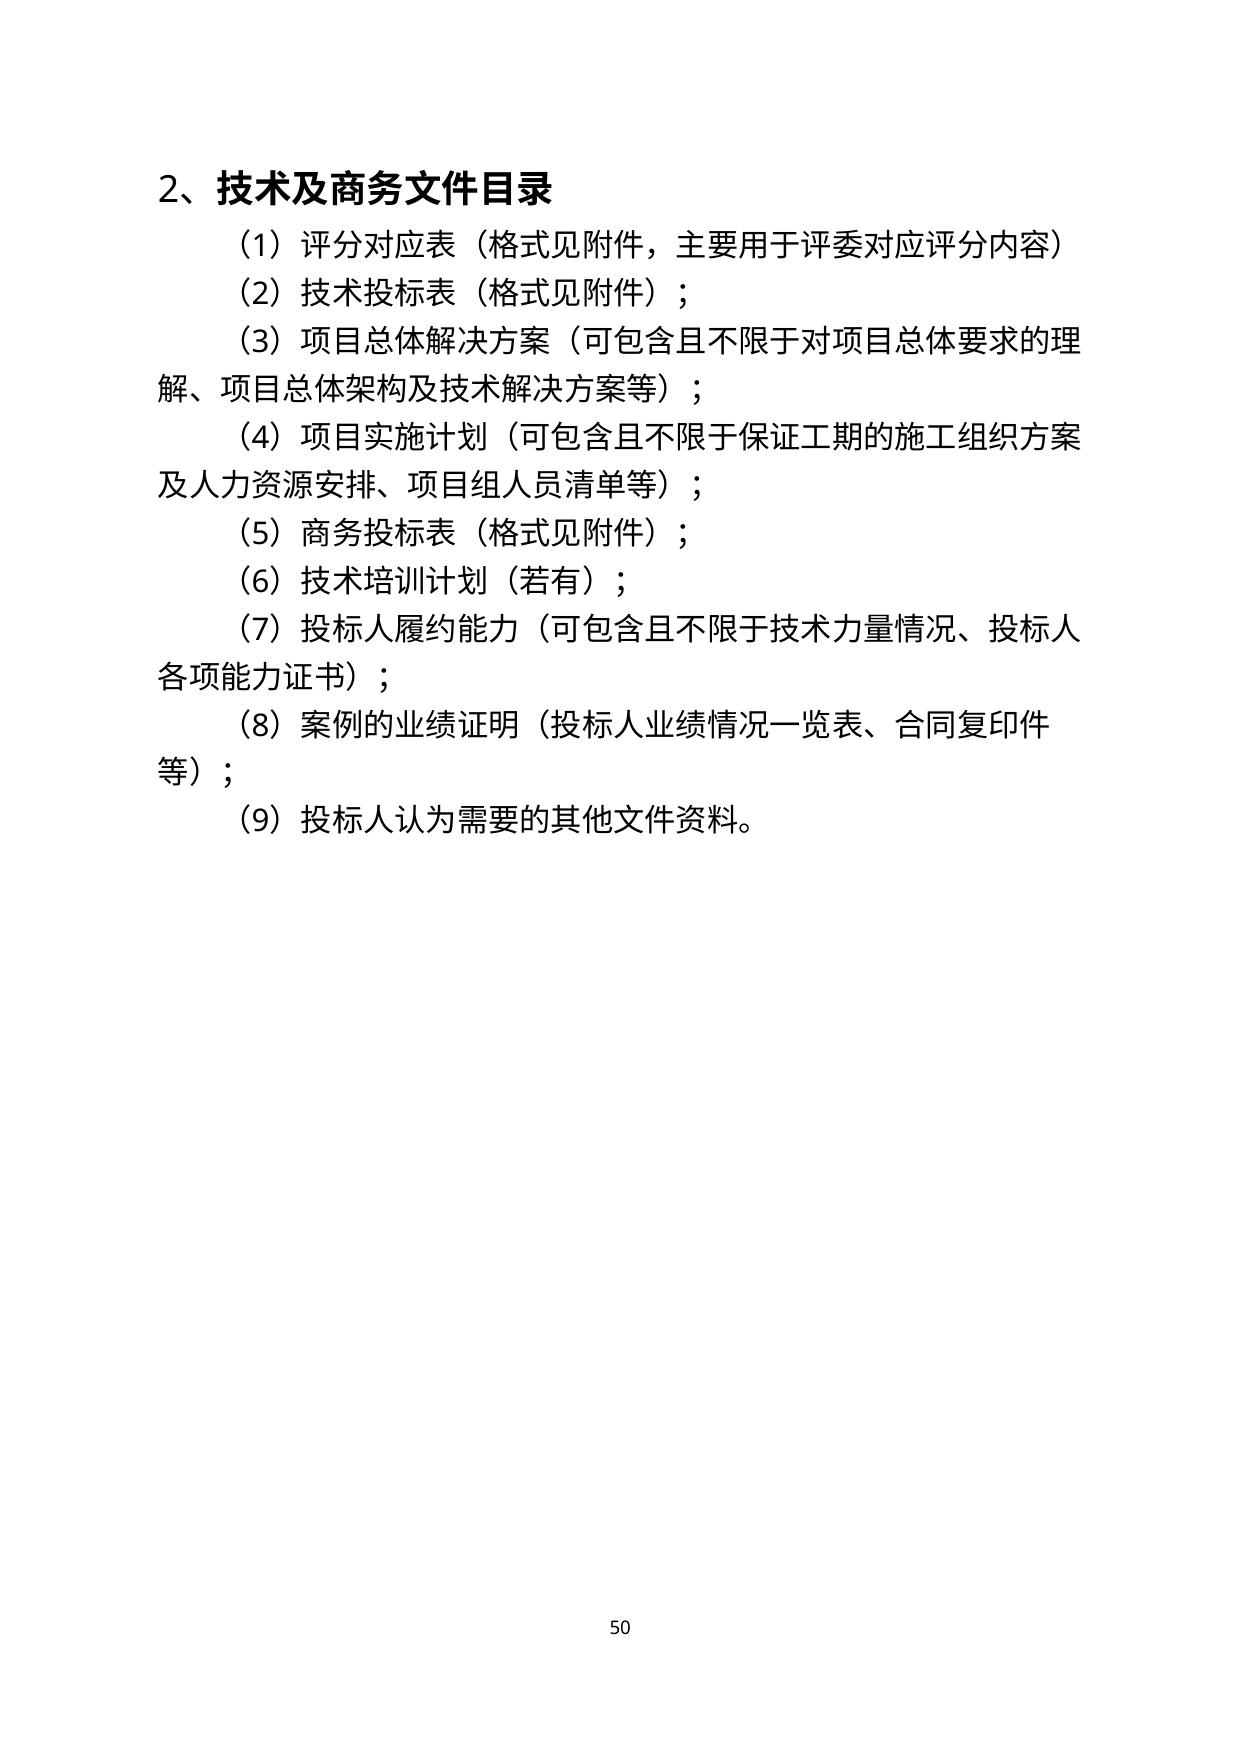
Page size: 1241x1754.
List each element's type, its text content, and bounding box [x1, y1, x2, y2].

text （5）商务投标表（格式见附件）； [158, 506, 1082, 554]
text 2、技术及商务文件目录 [158, 159, 1082, 213]
text （6）技术培训计划（若有）； [158, 554, 1082, 602]
text （9）投标人认为需要的其他文件资料。 [158, 793, 1082, 841]
text （2）技术投标表（格式见附件）； [158, 266, 1082, 314]
text （3）项目总体解决方案（可包含且不限于对项目总体要求的理解、项目总体架构及技术解决方案等）； [158, 314, 1082, 410]
text （8）案例的业绩证明（投标人业绩情况一览表、合同复印件等）； [158, 698, 1082, 793]
text （7）投标人履约能力（可包含且不限于技术力量情况、投标人各项能力证书）； [158, 602, 1082, 698]
text （4）项目实施计划（可包含且不限于保证工期的施工组织方案及人力资源安排、项目组人员清单等）； [158, 410, 1082, 506]
text （1）评分对应表（格式见附件，主要用于评委对应评分内容） [158, 218, 1082, 266]
